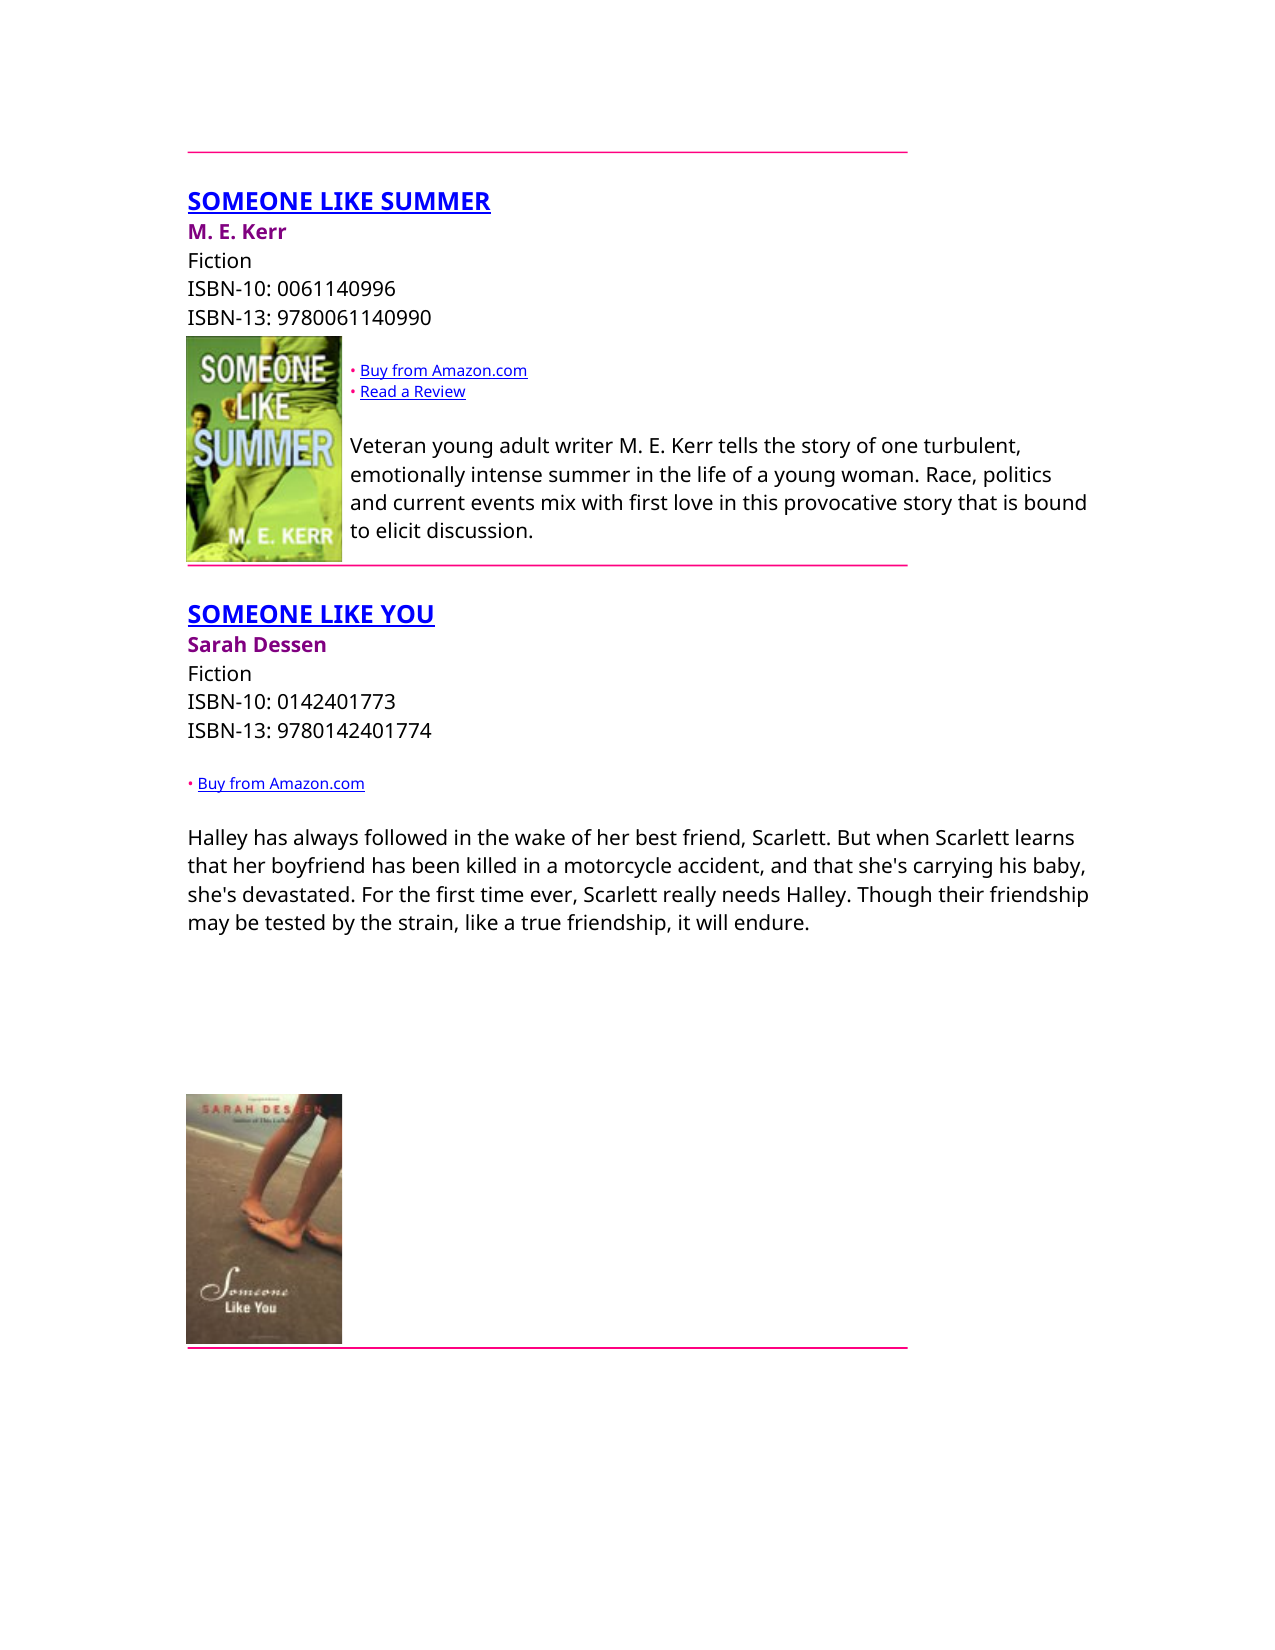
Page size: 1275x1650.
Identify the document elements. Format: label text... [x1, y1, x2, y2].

table_cell [186, 150, 1095, 182]
picture [186, 336, 343, 562]
table_cell [186, 1346, 1095, 1377]
table_cell SOMEONE LIKE SUMMER M. E. Kerr Fiction ISBN-10: 0061140996 ISBN-13: 9780061140990 • Buy from Amazon.com • Read a Review Veteran young adult writer M. E. Kerr tells the story of one turbulent, emotionally intense summer in the life of a young woman. Race, politics and current events mix with first love in this provocative story that is bound to elicit discussion. [186, 182, 1095, 563]
picture [186, 1094, 343, 1344]
table_cell [186, 563, 1095, 595]
table_cell SOMEONE LIKE YOU Sarah Dessen Fiction ISBN-10: 0142401773 ISBN-13: 9780142401774 • Buy from Amazon.com Halley has always followed in the wake of her best friend, Scarlett. But when Scarlett learns that her boyfriend has been killed in a motorcycle accident, and that she's carrying his baby, she's devastated. For the first time ever, Scarlett really needs Halley. Though their friendship may be tested by the strain, like a true friendship, it will endure. [186, 595, 1095, 1346]
